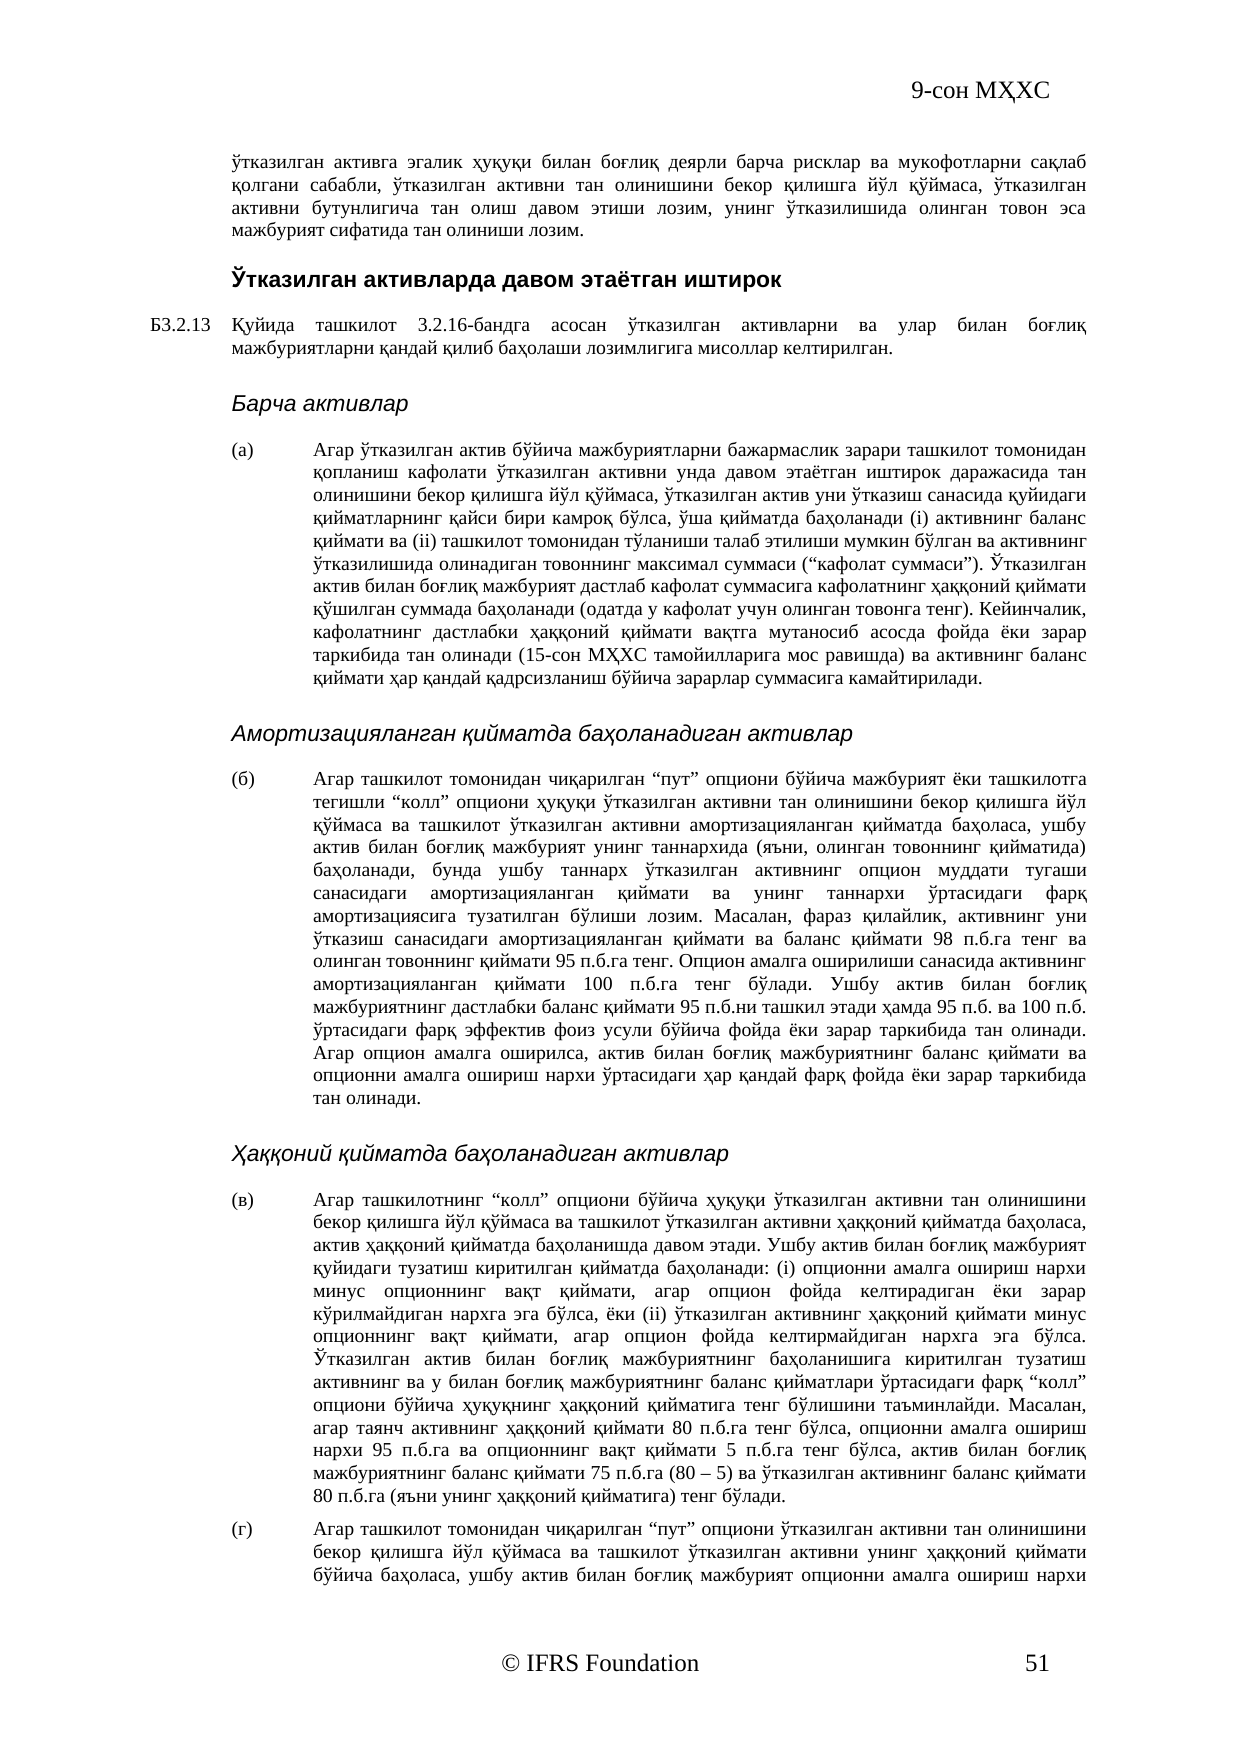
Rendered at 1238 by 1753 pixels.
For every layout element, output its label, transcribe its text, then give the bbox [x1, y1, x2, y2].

text (а) Агар ўтказилган актив бўйича мажбуриятларни бажармаслик зарари ташкилот томонидан қопланиш кафолати ўтказилган активни унда давом этаётган иштирок даражасида тан олинишини бекор қилишга йўл қўймаса, ўтказилган актив уни ўтказиш санасида қуйидаги қийматларнинг қайси бири камроқ бўлса, ўша қийматда баҳоланади (i) активнинг баланс қиймати ва (ii) ташкилот томонидан тўланиши талаб этилиши мумкин бўлган ва активнинг ўтказилишида олинадиган товоннинг максимал суммаси (“кафолат суммаси”). Ўтказилган актив билан боғлиқ мажбурият дастлаб кафолат суммасига кафолатнинг ҳаққоний қиймати қўшилган суммада баҳоланади (одатда у кафолат учун олинган товонга тенг). Кейинчалик, кафолатнинг дастлабки ҳаққоний қиймати вақтга мутаносиб асосда фойда ёки зарар таркибида тан олинади (15-сон МҲХС тамойилларига мос равишда) ва активнинг баланс қиймати ҳар қандай қадрсизланиш бўйича зарарлар суммасига камайтирилади. [231, 437, 1087, 688]
text Амортизацияланган қийматда баҳоланадиган активлар [231, 720, 1087, 746]
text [150, 150, 1087, 241]
text Ҳаққоний қийматда баҳоланадиган активлар [231, 1140, 1087, 1167]
text Ўтказилган активларда давом этаётган иштирок [231, 266, 1087, 293]
text Барча активлар [231, 390, 1087, 417]
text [231, 1517, 1087, 1586]
text (б) Агар ташкилот томонидан чиқарилган “пут” опциони бўйича мажбурият ёки ташкилотга тегишли “колл” опциони ҳуқуқи ўтказилган активни тан олинишини бекор қилишга йўл қўймаса ва ташкилот ўтказилган активни амортизацияланган қийматда баҳоласа, ушбу актив билан боғлиқ мажбурият унинг таннархида (яъни, олинган товоннинг қийматида) баҳоланади, бунда ушбу таннарх ўтказилган активнинг опцион муддати тугаши санасидаги амортизацияланган қиймати ва унинг таннархи ўртасидаги фарқ амортизациясига тузатилган бўлиши лозим. Масалан, фараз қилайлик, активнинг уни ўтказиш санасидаги амортизацияланган қиймати ва баланс қиймати 98 п.б.га тенг ва олинган товоннинг қиймати 95 п.б.га тенг. Опцион амалга оширилиши санасида активнинг амортизацияланган қиймати 100 п.б.га тенг бўлади. Ушбу актив билан боғлиқ мажбуриятнинг дастлабки баланс қиймати 95 п.б.ни ташкил этади ҳамда 95 п.б. ва 100 п.б. ўртасидаги фарқ эффектив фоиз усули бўйича фойда ёки зарар таркибида тан олинади. Агар опцион амалга оширилса, актив билан боғлиқ мажбуриятнинг баланс қиймати ва опционни амалга ошириш нархи ўртасидаги ҳар қандай фарқ фойда ёки зарар таркибида тан олинади. [231, 767, 1087, 1109]
text (в) Агар ташкилотнинг “колл” опциони бўйича ҳуқуқи ўтказилган активни тан олинишини бекор қилишга йўл қўймаса ва ташкилот ўтказилган активни ҳаққоний қийматда баҳоласа, актив ҳаққоний қийматда баҳоланишда давом этади. Ушбу актив билан боғлиқ мажбурият қуйидаги тузатиш киритилган қийматда баҳоланади: (i) опционни амалга ошириш нархи минус опционнинг вақт қиймати, агар опцион фойда келтирадиган ёки зарар кўрилмайдиган нархга эга бўлса, ёки (ii) ўтказилган активнинг ҳаққоний қиймати минус опционнинг вақт қиймати, агар опцион фойда келтирмайдиган нархга эга бўлса. Ўтказилган актив билан боғлиқ мажбуриятнинг баҳоланишига киритилган тузатиш активнинг ва у билан боғлиқ мажбуриятнинг баланс қийматлари ўртасидаги фарқ “колл” опциони бўйича ҳуқуқнинг ҳаққоний қийматига тенг бўлишини таъминлайди. Масалан, агар таянч активнинг ҳаққоний қиймати 80 п.б.га тенг бўлса, опционни амалга ошириш нархи 95 п.б.га ва опционнинг вақт қиймати 5 п.б.га тенг бўлса, актив билан боғлиқ мажбуриятнинг баланс қиймати 75 п.б.га (80 – 5) ва ўтказилган активнинг баланс қиймати 80 п.б.га (яъни унинг ҳаққоний қийматига) тенг бўлади. [231, 1187, 1087, 1507]
text Б3.2.13 Қуйида ташкилот 3.2.16-бандга асосан ўтказилган активларни ва улар билан боғлиқ мажбуриятларни қандай қилиб баҳолаши лозимлигига мисоллар келтирилган. [150, 313, 1087, 359]
